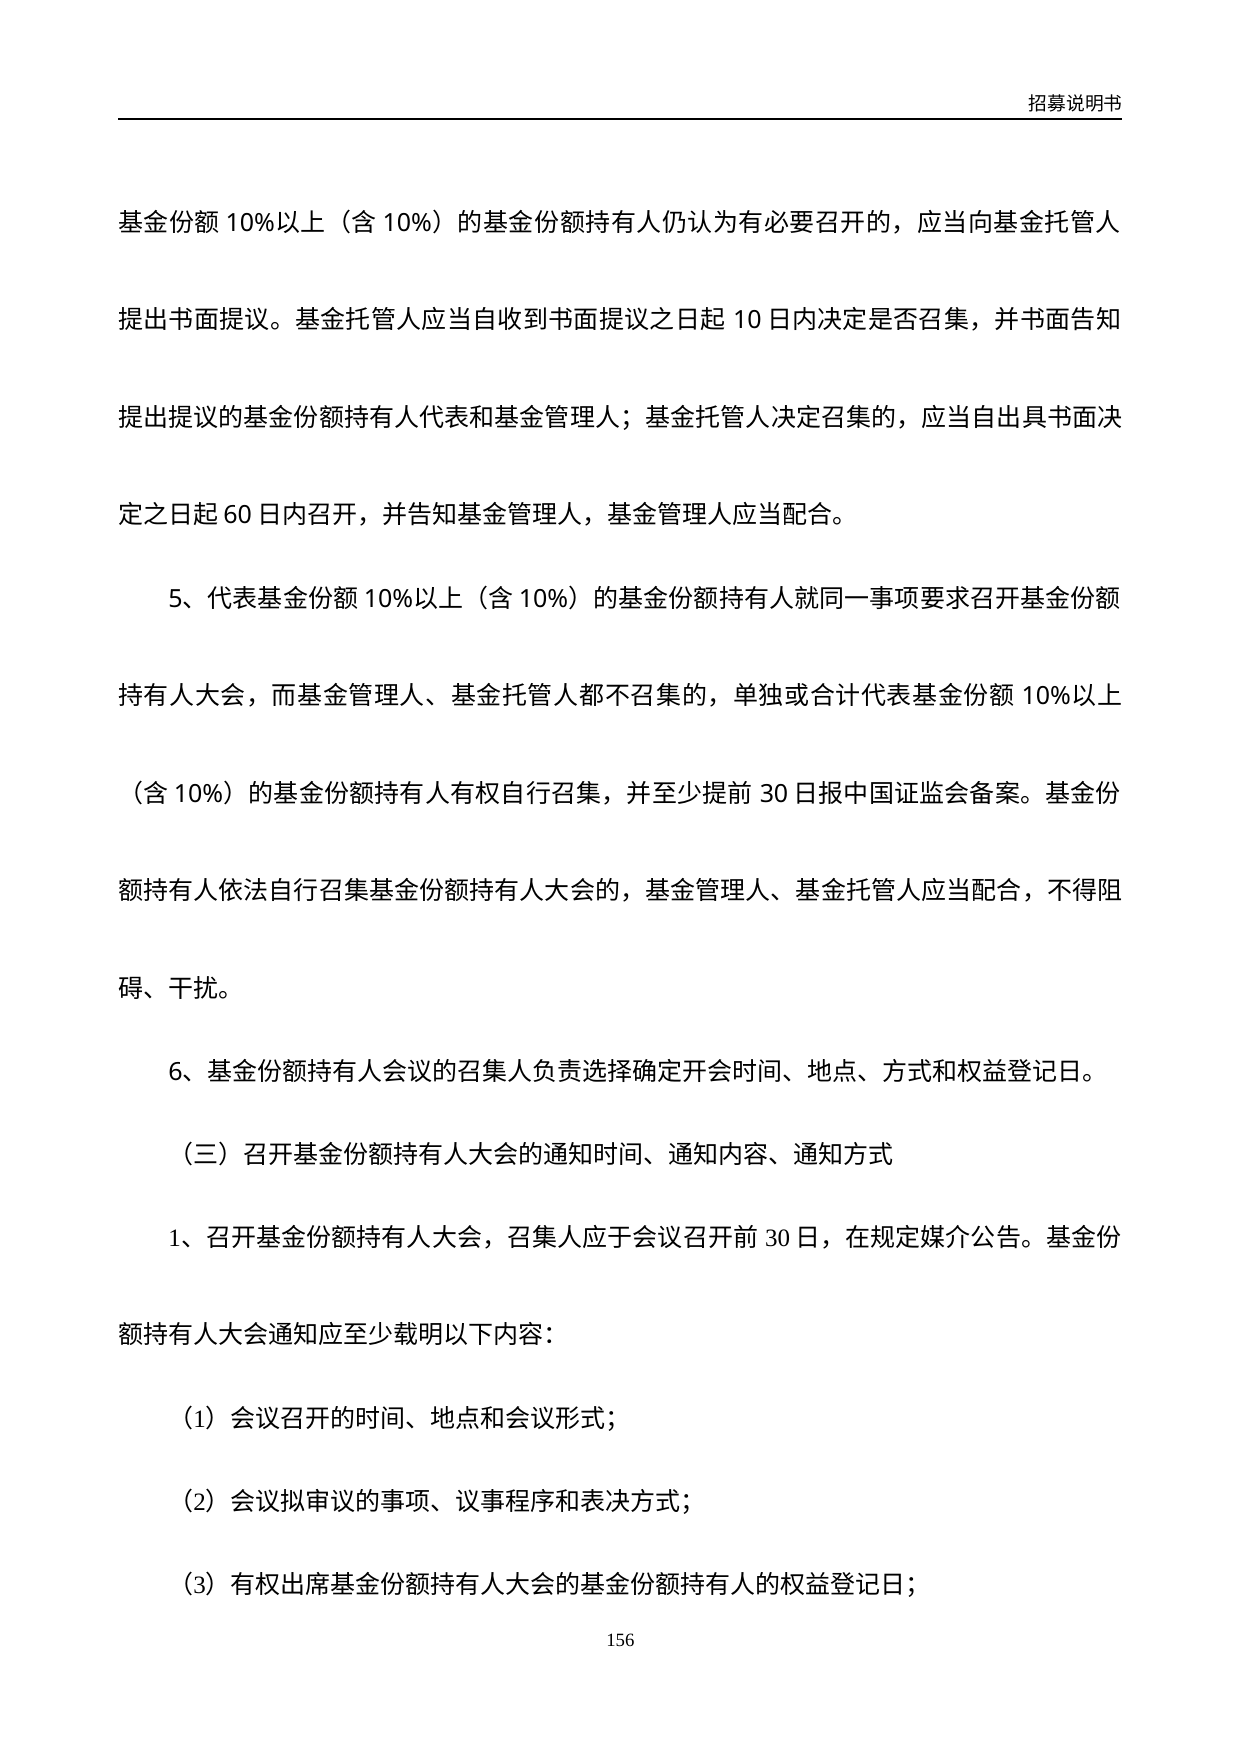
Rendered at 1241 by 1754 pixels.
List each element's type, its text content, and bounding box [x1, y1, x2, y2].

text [118, 188, 1122, 546]
text 1、召开基金份额持有人大会，召集人应于会议召开前30日，在规定媒介公告。基金份额持有人大会通知应至少载明以下内容： [118, 1203, 1122, 1366]
text （3）有权出席基金份额持有人大会的基金份额持有人的权益登记日； [118, 1550, 1122, 1615]
text 5、代表基金份额10%以上（含10%）的基金份额持有人就同一事项要求召开基金份额持有人大会，而基金管理人、基金托管人都不召集的，单独或合计代表基金份额10%以上（含10%）的基金份额持有人有权自行召集，并至少提前30日报中国证监会备案。基金份额持有人依法自行召集基金份额持有人大会的，基金管理人、基金托管人应当配合，不得阻碍、干扰。 [118, 564, 1122, 1019]
text 6、基金份额持有人会议的召集人负责选择确定开会时间、地点、方式和权益登记日。 [118, 1037, 1122, 1102]
text （三）召开基金份额持有人大会的通知时间、通知内容、通知方式 [118, 1120, 1122, 1185]
text （2）会议拟审议的事项、议事程序和表决方式； [118, 1467, 1122, 1532]
text （1）会议召开的时间、地点和会议形式； [118, 1384, 1122, 1449]
